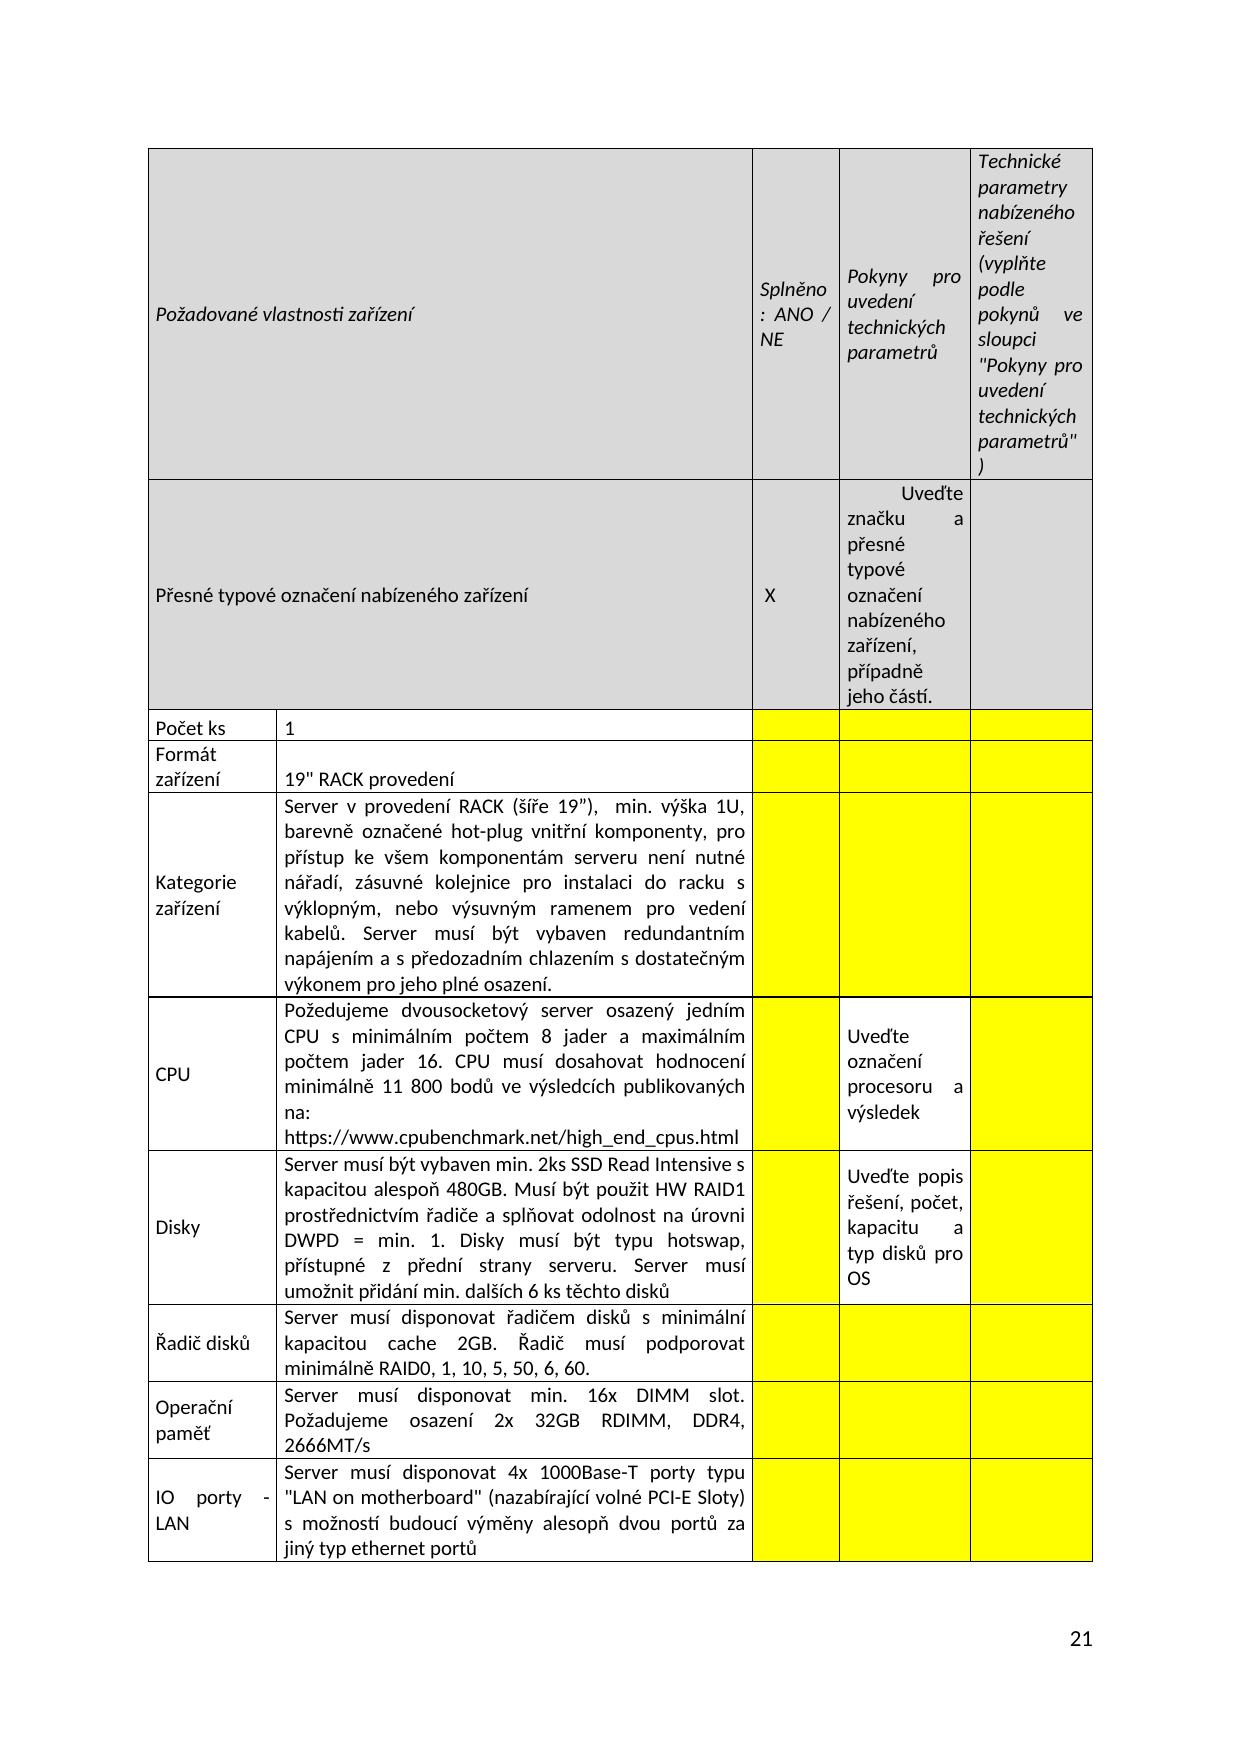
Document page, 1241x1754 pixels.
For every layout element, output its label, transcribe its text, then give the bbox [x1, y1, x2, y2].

table_cell [840, 1459, 970, 1561]
table_cell [840, 710, 970, 740]
table_cell Server musí být vybaven min. 2ks SSD Read Intensive s kapacitou alespoň 480GB. Musí být použit HW RAID1 prostřednictvím řadiče a splňovat odolnost na úrovni DWPD = min. 1. Disky musí být typu hotswap, přístupné z přední strany serveru. Server musí umožnit přidání min. dalších 6 ks těchto disků [277, 1151, 752, 1303]
table_cell Uveďte označení procesoru a výsledek [840, 998, 970, 1150]
table_cell [753, 1459, 839, 1561]
table_header Technické parametry nabízeného řešení (vyplňte podle pokynů ve sloupci "Pokyny pro uvedení technických parametrů") [971, 149, 1092, 479]
table_cell [753, 1305, 839, 1381]
table_header Pokyny pro uvedení technických parametrů [840, 149, 970, 479]
table_cell Server musí disponovat řadičem disků s minimální kapacitou cache 2GB. Řadič musí podporovat minimálně RAID0, 1, 10, 5, 50, 6, 60. [277, 1305, 752, 1381]
table_cell [753, 1151, 839, 1303]
table_cell Přesné typové označení nabízeného zařízení [149, 480, 752, 709]
table_cell CPU [149, 998, 276, 1150]
table_cell [971, 710, 1092, 740]
table_cell Disky [149, 1151, 276, 1303]
table_cell [971, 741, 1092, 792]
table_cell [840, 793, 970, 996]
table_cell X [753, 480, 839, 709]
table_cell [753, 710, 839, 740]
table_cell Formát zařízení [149, 741, 276, 792]
table_cell 19" RACK provedení [277, 741, 752, 792]
table_cell [753, 793, 839, 996]
table_cell [753, 741, 839, 792]
table_cell Uveďte popis řešení, počet, kapacitu a typ disků pro OS [840, 1151, 970, 1303]
table_cell [971, 480, 1092, 709]
table_cell Server v provedení RACK (šíře 19”), min. výška 1U, barevně označené hot-plug vnitřní komponenty, pro přístup ke všem komponentám serveru není nutné nářadí, zásuvné kolejnice pro instalaci do racku s výklopným, nebo výsuvným ramenem pro vedení kabelů. Server musí být vybaven redundantním napájením a s předozadním chlazením s dostatečným výkonem pro jeho plné osazení. [277, 793, 752, 996]
table_cell Počet ks [149, 710, 276, 740]
table_cell [971, 1459, 1092, 1561]
table_cell [840, 1305, 970, 1381]
table_header Splněno: ANO / NE [753, 149, 839, 479]
table_cell IO porty - LAN [149, 1459, 276, 1561]
table_cell [971, 998, 1092, 1150]
table_cell Server musí disponovat 4x 1000Base-T porty typu "LAN on motherboard" (nazabírající volné PCI-E Sloty) s možností budoucí výměny alesopň dvou portů za jiný typ ethernet portů [277, 1459, 752, 1561]
table_cell Požedujeme dvousocketový server osazený jedním CPU s minimálním počtem 8 jader a maximálním počtem jader 16. CPU musí dosahovat hodnocení minimálně 11 800 bodů ve výsledcích publikovaných na: https://www.cpubenchmark.net/high_end_cpus.html [277, 998, 752, 1150]
table_cell [840, 1382, 970, 1458]
table_cell [840, 741, 970, 792]
table_cell 1 [277, 710, 752, 740]
table_cell Server musí disponovat min. 16x DIMM slot. Požadujeme osazení 2x 32GB RDIMM, DDR4, 2666MT/s [277, 1382, 752, 1458]
table_cell [971, 1151, 1092, 1303]
table_cell Operační paměť [149, 1382, 276, 1458]
table_cell [971, 1382, 1092, 1458]
table_cell Uveďte značku a přesné typové označení nabízeného zařízení, případně jeho částí. [840, 480, 970, 709]
table_cell [753, 1382, 839, 1458]
table_cell [753, 998, 839, 1150]
table_cell Řadič disků [149, 1305, 276, 1381]
table_cell Kategorie zařízení [149, 793, 276, 996]
table_header Požadované vlastnosti zařízení [149, 149, 752, 479]
table_cell [971, 1305, 1092, 1381]
table_cell [971, 793, 1092, 996]
